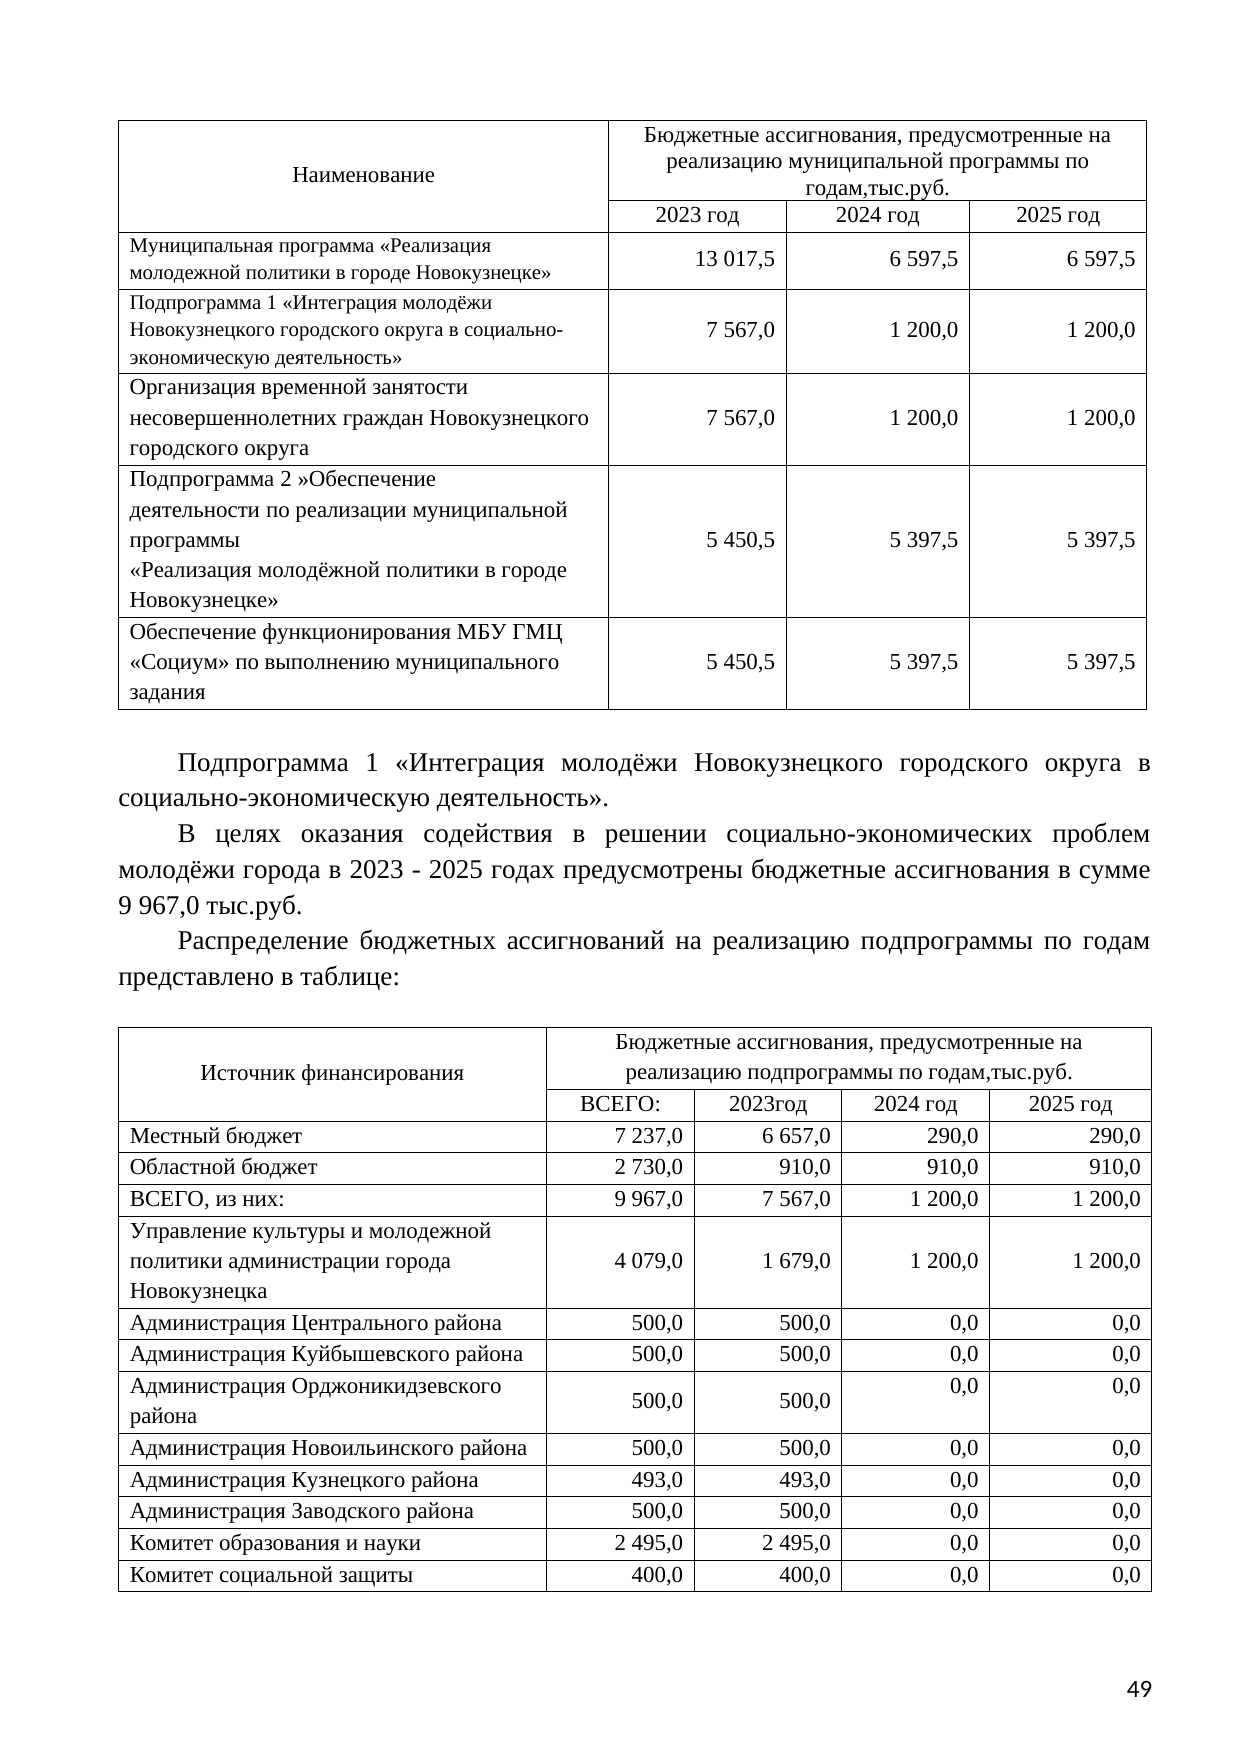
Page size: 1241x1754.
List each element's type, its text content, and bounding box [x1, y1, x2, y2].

table_cell 500,0 [547, 1434, 694, 1464]
table_cell 0,0 [990, 1561, 1151, 1591]
table_cell 9 967,0 [547, 1185, 694, 1216]
table_header Бюджетные ассигнования, предусмотренные на реализацию муниципальной программы по годам,тыс.руб. [609, 121, 1146, 200]
table_cell Администрация Центрального района [119, 1309, 546, 1339]
table_cell Управление культуры и молодежной политики администрации города Новокузнецка [119, 1217, 546, 1308]
table_cell ВСЕГО: [547, 1090, 694, 1121]
table_cell Подпрограмма 2 »Обеспечение деятельности по реализации муниципальной программы «Реализация молодёжной политики в городе Новокузнецке» [119, 466, 608, 617]
table_cell 400,0 [547, 1561, 694, 1591]
table_cell Администрация Новоильинского района [119, 1434, 546, 1464]
table_header Наименование [119, 121, 608, 232]
table_cell Местный бюджет [119, 1122, 546, 1152]
table_cell Областной бюджет [119, 1153, 546, 1184]
table_cell 7 567,0 [609, 374, 786, 464]
table_cell 1 200,0 [990, 1217, 1151, 1308]
table_cell 5 397,5 [787, 466, 969, 617]
table_cell 0,0 [990, 1497, 1151, 1528]
table_cell 2024 год [787, 201, 969, 232]
table_cell Администрация Кузнецкого района [119, 1466, 546, 1496]
table_cell 2 495,0 [547, 1529, 694, 1559]
table_cell 13 017,5 [609, 233, 786, 288]
table_cell 5 450,5 [609, 618, 786, 709]
table_cell 2025 год [990, 1090, 1151, 1121]
table_cell 500,0 [695, 1434, 841, 1464]
table_cell 5 397,5 [970, 618, 1146, 709]
table_cell 5 397,5 [970, 466, 1146, 617]
table_cell 1 200,0 [787, 374, 969, 464]
table_cell 2023год [695, 1090, 841, 1121]
table_cell 2023 год [609, 201, 786, 232]
text Распределение бюджетных ассигнований на реализацию подпрограммы по годам представлено в таблице: [118, 924, 1152, 991]
table_cell 500,0 [547, 1309, 694, 1339]
table_cell 0,0 [990, 1340, 1151, 1371]
table_cell 400,0 [695, 1561, 841, 1591]
table_cell 0,0 [842, 1529, 989, 1559]
table_cell 0,0 [842, 1434, 989, 1464]
table_cell Администрация Куйбышевского района [119, 1340, 546, 1371]
table_cell 1 200,0 [970, 374, 1146, 464]
table_cell 500,0 [695, 1340, 841, 1371]
table_cell 0,0 [842, 1466, 989, 1496]
table_cell 290,0 [990, 1122, 1151, 1152]
table_cell 500,0 [695, 1372, 841, 1433]
table_cell Комитет социальной защиты [119, 1561, 546, 1591]
table_cell 290,0 [842, 1122, 989, 1152]
table_cell Обеспечение функционирования МБУ ГМЦ «Социум» по выполнению муниципального задания [119, 618, 608, 709]
table_cell 6 657,0 [695, 1122, 841, 1152]
table_cell 2024 год [842, 1090, 989, 1121]
table_cell 0,0 [842, 1497, 989, 1528]
table_cell 0,0 [842, 1372, 989, 1433]
table_cell 1 200,0 [787, 290, 969, 372]
table_cell 1 200,0 [842, 1185, 989, 1216]
table_cell Администрация Орджоникидзевского района [119, 1372, 546, 1433]
table_cell 0,0 [842, 1340, 989, 1371]
table_cell 5 450,5 [609, 466, 786, 617]
table_header Источник финансирования [119, 1028, 546, 1121]
table_cell 910,0 [695, 1153, 841, 1184]
table_cell 500,0 [547, 1372, 694, 1433]
table_cell 0,0 [990, 1309, 1151, 1339]
table_cell 2 495,0 [695, 1529, 841, 1559]
table_cell 7 567,0 [695, 1185, 841, 1216]
table_cell 1 200,0 [970, 290, 1146, 372]
table_cell 0,0 [842, 1561, 989, 1591]
table_cell 6 597,5 [970, 233, 1146, 288]
table_cell Муниципальная программа «Реализация молодежной политики в городе Новокузнецке» [119, 233, 608, 288]
table_cell 493,0 [695, 1466, 841, 1496]
table_cell 5 397,5 [787, 618, 969, 709]
table_cell 910,0 [990, 1153, 1151, 1184]
table_cell 910,0 [842, 1153, 989, 1184]
table_cell 2025 год [970, 201, 1146, 232]
table_cell 7 567,0 [609, 290, 786, 372]
table_cell 0,0 [842, 1309, 989, 1339]
table_cell 500,0 [695, 1309, 841, 1339]
table_cell 1 679,0 [695, 1217, 841, 1308]
table_cell 500,0 [547, 1497, 694, 1528]
table_cell 4 079,0 [547, 1217, 694, 1308]
table_cell Организация временной занятости несовершеннолетних граждан Новокузнецкого городского округа [119, 374, 608, 464]
table_header Бюджетные ассигнования, предусмотренные на реализацию подпрограммы по годам,тыс.руб. [547, 1028, 1151, 1089]
table_cell ВСЕГО, из них: [119, 1185, 546, 1216]
table_cell 0,0 [990, 1434, 1151, 1464]
text Подпрограмма 1 «Интеграция молодёжи Новокузнецкого городского округа в социально-экономическую деятельность». [118, 746, 1152, 813]
table_cell 1 200,0 [842, 1217, 989, 1308]
table_cell 7 237,0 [547, 1122, 694, 1152]
table_cell Комитет образования и науки [119, 1529, 546, 1559]
table_cell Администрация Заводского района [119, 1497, 546, 1528]
table_cell 0,0 [990, 1529, 1151, 1559]
table_cell 2 730,0 [547, 1153, 694, 1184]
table_cell 1 200,0 [990, 1185, 1151, 1216]
table_cell Подпрограмма 1 «Интеграция молодёжи Новокузнецкого городского округа в социально-экономическую деятельность» [119, 290, 608, 372]
table_cell 500,0 [547, 1340, 694, 1371]
table_cell 500,0 [695, 1497, 841, 1528]
table_cell 0,0 [990, 1372, 1151, 1433]
table_cell 0,0 [990, 1466, 1151, 1496]
table_cell 493,0 [547, 1466, 694, 1496]
text В целях оказания содействия в решении социально-экономических проблем молодёжи города в 2023 - 2025 годах предусмотрены бюджетные ассигнования в сумме 9 967,0 тыс.руб. [118, 817, 1152, 920]
table_cell 6 597,5 [787, 233, 969, 288]
